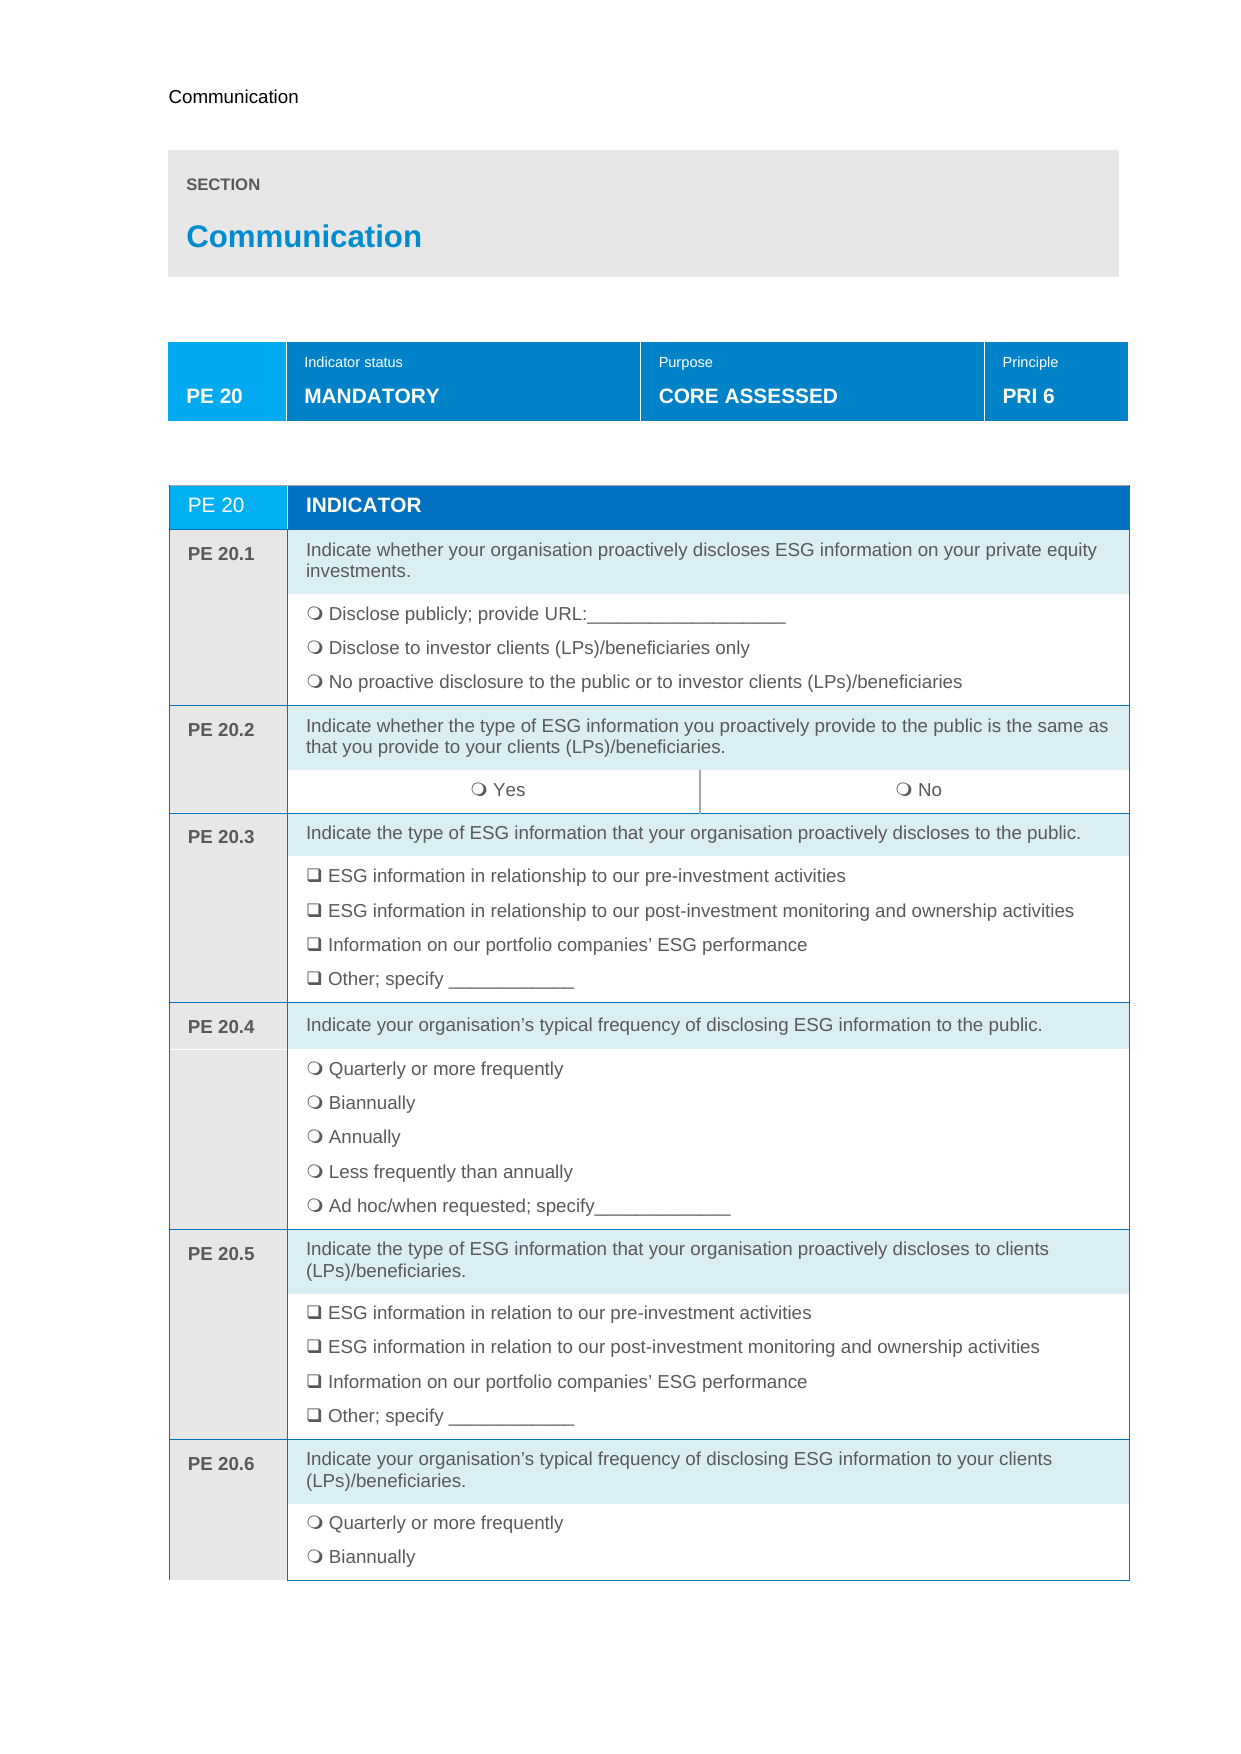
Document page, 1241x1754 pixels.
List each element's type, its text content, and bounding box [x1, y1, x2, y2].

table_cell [288, 1504, 1129, 1580]
table_cell Communication [168, 194, 1119, 277]
table_cell Yes [288, 770, 699, 812]
table_cell [170, 1504, 287, 1580]
table_cell Indicate the type of ESG information that your organisation proactively discloses to the public. [288, 814, 1129, 856]
table_header [168, 342, 286, 378]
table_cell CORE ASSESSED [641, 378, 984, 421]
table_header Indicator status [287, 342, 640, 378]
table_header Purpose [641, 342, 984, 378]
table_cell [170, 770, 287, 812]
table_cell [170, 594, 287, 705]
table_cell No [701, 770, 1129, 812]
table_header SECTION [168, 150, 1119, 193]
table_cell [170, 1294, 287, 1439]
table_cell PRI 6 [985, 378, 1128, 421]
table_cell PE 20.3 [170, 814, 287, 1002]
table_cell PE 20.5 [170, 1230, 287, 1294]
table_cell Indicate the type of ESG information that your organisation proactively discloses to clients (LPs)/beneficiaries. [288, 1230, 1129, 1294]
table_cell Indicate your organisation’s typical frequency of disclosing ESG information to the public. [288, 1003, 1129, 1049]
table_header INDICATOR [288, 486, 1129, 529]
table_header Principle [985, 342, 1128, 378]
table_cell Quarterly or more frequently Biannually Annually Less frequently than annually Ad hoc/when requested; specify_____________ [288, 1050, 1129, 1229]
table_cell Disclose publicly; provide URL:___________________ Disclose to investor clients (LPs)/beneficiaries only No proactive disclosure to the public or to investor clients (LPs)/beneficiaries [288, 594, 1129, 705]
table_cell [170, 1050, 287, 1229]
table_header PE 20 [170, 486, 287, 529]
table_cell Indicate your organisation’s typical frequency of disclosing ESG information to your clients (LPs)/beneficiaries. [288, 1440, 1129, 1504]
table_cell PE 20.6 [170, 1440, 287, 1504]
table_cell Indicate whether the type of ESG information you proactively provide to the public is the same as that you provide to your clients (LPs)/beneficiaries. [288, 706, 1129, 770]
table_cell PE 20.1 [170, 530, 287, 594]
table_cell Indicate whether your organisation proactively discloses ESG information on your private equity investments. [288, 530, 1129, 594]
table_cell ESG information in relationship to our pre-investment activities ESG information in relationship to our post-investment monitoring and ownership activities Information on our portfolio companies’ ESG performance Other; specify ____________ [288, 856, 1129, 1002]
table_cell ESG information in relation to our pre-investment activities ESG information in relation to our post-investment monitoring and ownership activities Information on our portfolio companies’ ESG performance Other; specify ____________ [288, 1294, 1129, 1439]
table_cell PE 20.4 [170, 1003, 287, 1049]
table_cell MANDATORY [287, 378, 640, 421]
table_cell PE 20 [168, 378, 286, 421]
table_cell PE 20.2 [170, 706, 287, 770]
